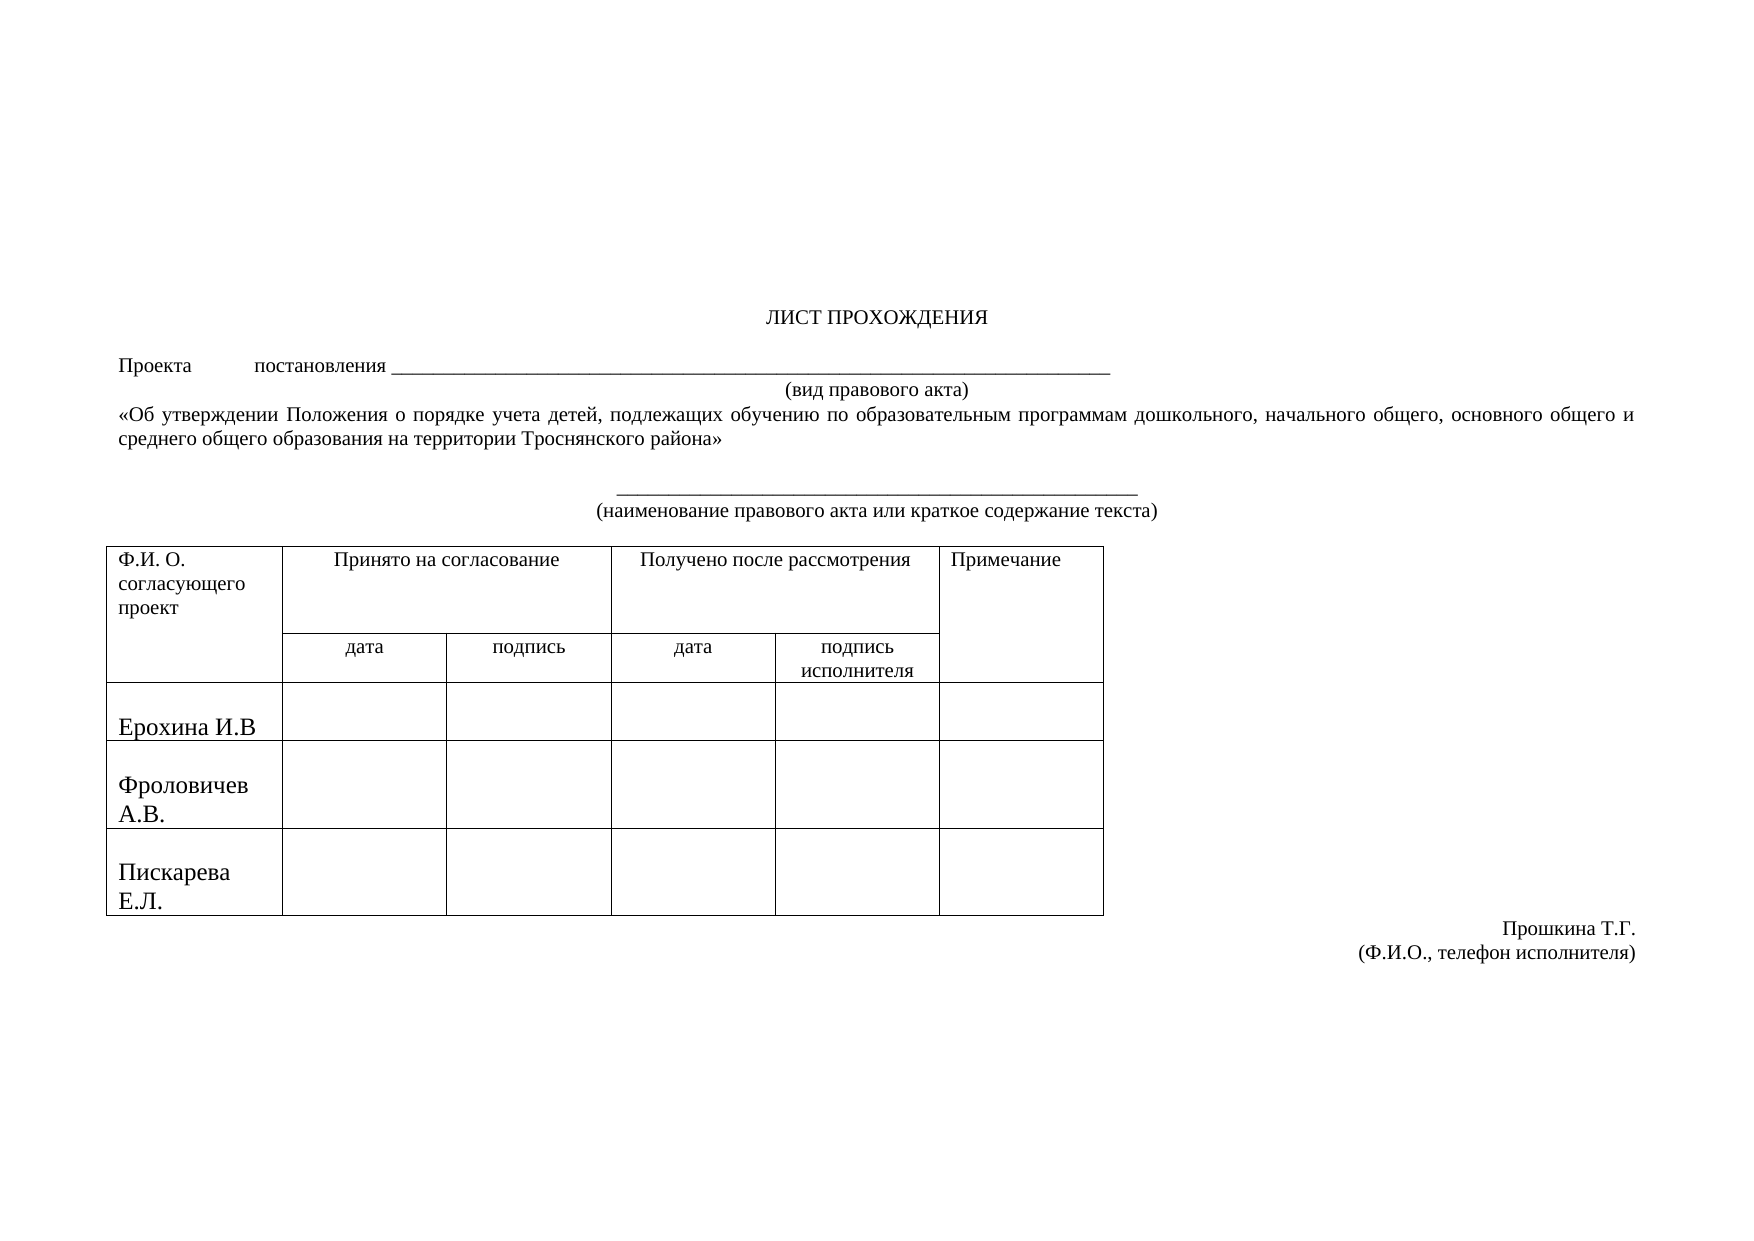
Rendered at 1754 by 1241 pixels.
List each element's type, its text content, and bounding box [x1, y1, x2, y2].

table_cell [447, 741, 611, 828]
table_cell подпись [447, 634, 611, 682]
table_cell [776, 741, 939, 828]
text «Об утверждении Положения о порядке учета детей, подлежащих обучению по образовательным программам дошкольного, начального общего, основного общего и среднего общего образования на территории Троснянского района» [118, 401, 1636, 449]
table_cell Ерохина И.В [107, 683, 282, 740]
table_cell [612, 683, 775, 740]
table_cell [612, 741, 775, 828]
table_cell [612, 829, 775, 915]
table_cell [283, 683, 446, 740]
table_cell [940, 741, 1103, 828]
text Проекта постановления _____________________________________________________________________ [118, 353, 1636, 377]
table_cell [447, 829, 611, 915]
text Прошкина Т.Г. [118, 916, 1636, 940]
table_cell [283, 741, 446, 828]
table_cell Фроловичев А.В. [107, 741, 282, 828]
table_cell дата [283, 634, 446, 682]
table_cell [776, 683, 939, 740]
table_cell [283, 829, 446, 915]
table_cell Пискарева Е.Л. [107, 829, 282, 915]
table_header Примечание [940, 547, 1103, 682]
table_cell [940, 683, 1103, 740]
text ЛИСТ ПРОХОЖДЕНИЯ [118, 305, 1636, 329]
table_cell [447, 683, 611, 740]
table_cell подпись исполнителя [776, 634, 939, 682]
table_cell [940, 829, 1103, 915]
table_cell дата [612, 634, 775, 682]
table_header Получено после рассмотрения [612, 547, 939, 633]
table_header Принято на согласование [283, 547, 611, 633]
table_cell [776, 829, 939, 915]
text __________________________________________________ [118, 474, 1636, 498]
text (вид правового акта) [118, 377, 1636, 401]
table_header Ф.И. О. согласующего проект [107, 547, 282, 682]
text (Ф.И.О., телефон исполнителя) [118, 940, 1636, 964]
text (наименование правового акта или краткое содержание текста) [118, 498, 1636, 522]
